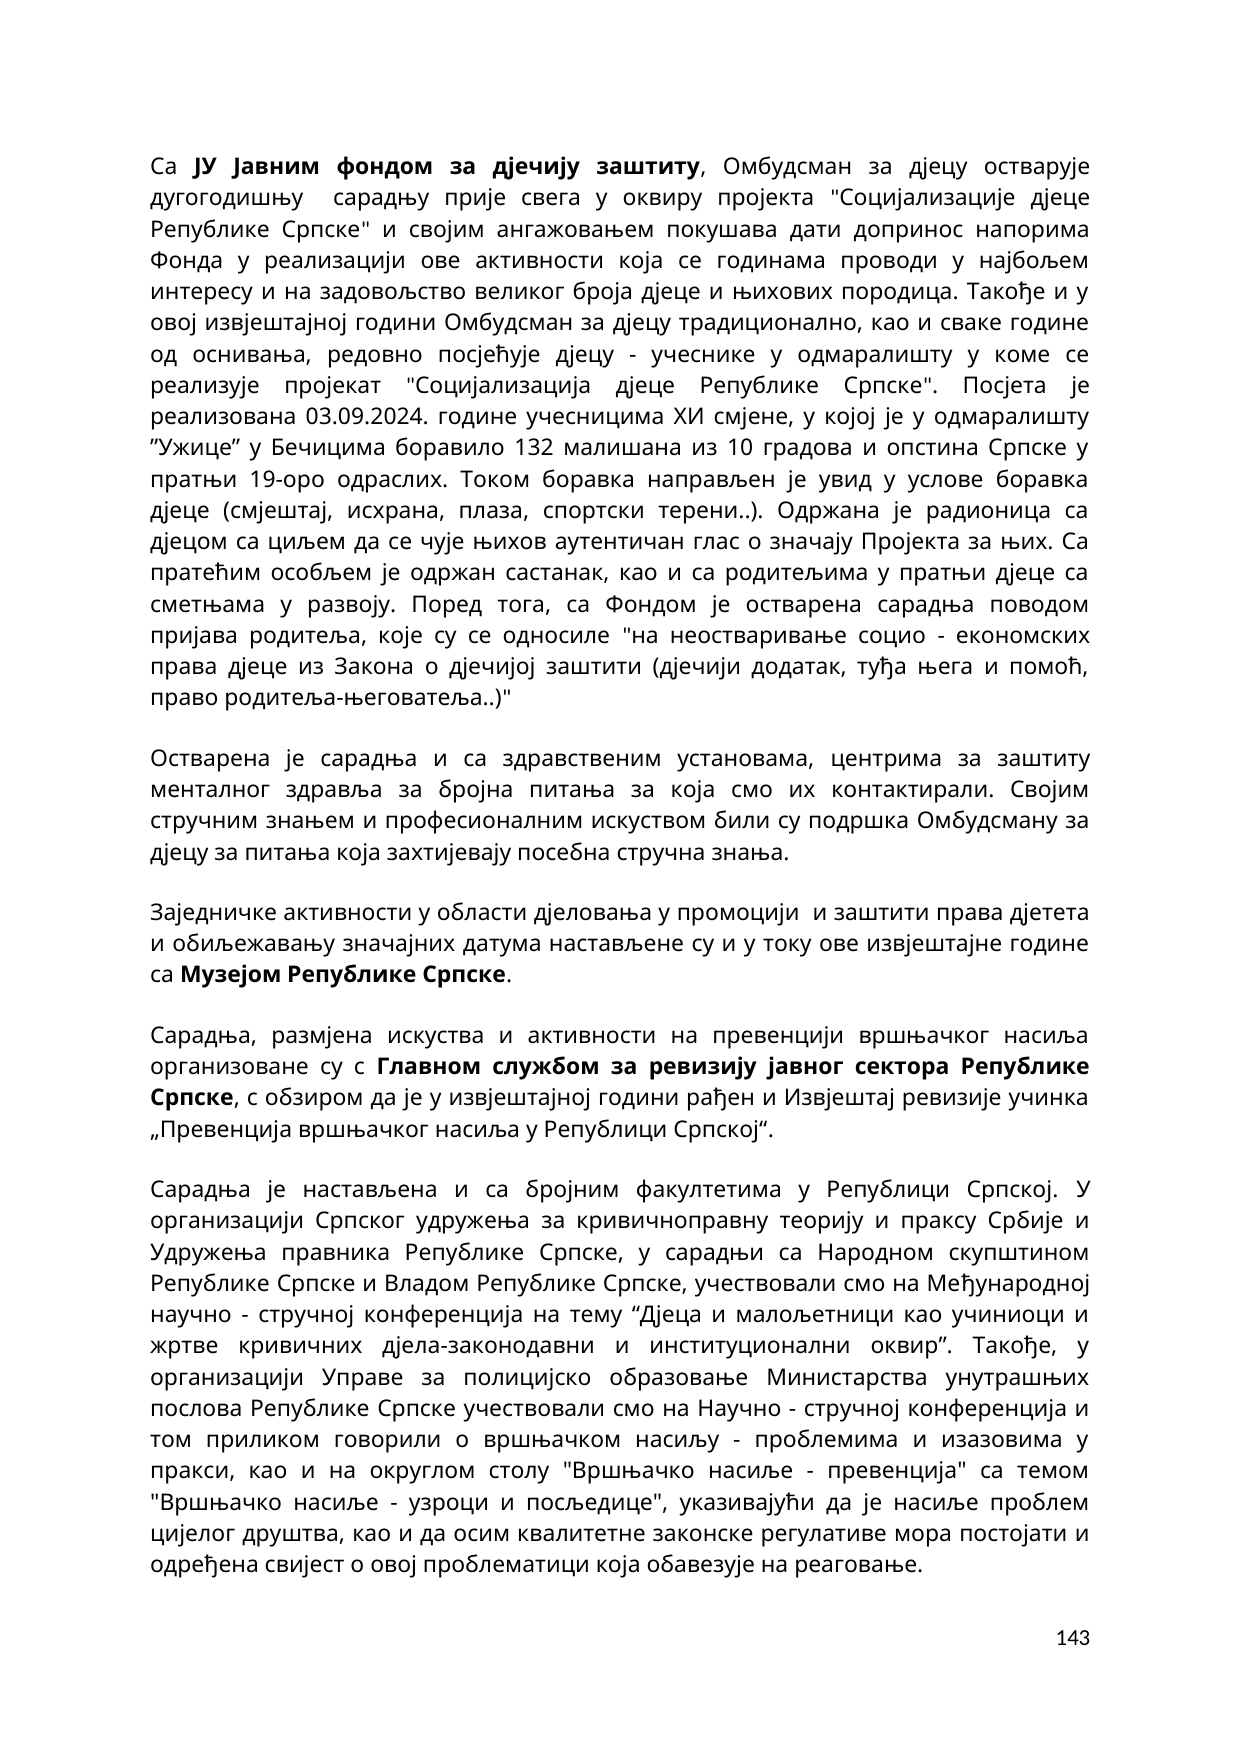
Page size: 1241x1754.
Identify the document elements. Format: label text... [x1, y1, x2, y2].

text Сарадња, размјена искуства и активности на превенцији вршњачког насиља организоване су с Главном службом за ревизију јавног сектора Републике Српске, с обзиром да је у извјештајној години рађен и Извјештај ревизије учинка „Превенција вршњачког насиља у Републици Српској“. [150, 1019, 1090, 1144]
text Заједничке активности у области дјеловања у промоцији и заштити права дјетета и обиљежавању значајних датума настављене су и у току ове извјештајне године са Музејом Републике Српске. [150, 896, 1090, 989]
text Остварена је сарадња и са здравственим установама, центрима за заштиту менталног здравља за бројна питања за која смо их контактирали. Својим стручним знањем и професионалним искуством били су подршка Омбудсману за дјецу за питања која захтијевају посебна стручна знања. [150, 742, 1090, 867]
text Сарадња је настављена и са бројним факултетима у Републици Српској. У организацији Српског удружења за кривичноправну теорију и праксу Србије и Удружења правника Републике Српске, у сарадњи са Народном скупштином Републике Српске и Владом Републике Српске, учествовали смо на Међународној научно - стручној конференција на тему “Дјеца и малољетници као учиниоци и жртве кривичних дјела-законодавни и институционални оквир”. Такође, у организацији Управе за полицијско образовање Министарства унутрашњих послова Републике Српске учествовали смо на Научно - стручној конференција и том приликом говорили о вршњачком насиљу - проблемима и изазовима у пракси, као и на округлом столу "Вршњачко насиље - превенција" са темом "Вршњачко насиље - узроци и посљедице", указивајући да је насиље проблем цијелог друштва, као и да осим квалитетне законске регулативе мора постојати и одређена свијест о овој проблематици која обавезује на реаговање. [150, 1173, 1090, 1579]
text Са ЈУ Јавним фондом за дјечију заштиту, Омбудсман за дјецу остварује дугогодишњу сарадњу прије свега у оквиру пројекта "Социјализације дјеце Републике Српске" и својим ангажовањем покушава дати допринос напорима Фонда у реализацији ове активности која се годинама проводи у најбољем интересу и на задовољство великог броја дјеце и њихових породица. Такође и у овој извјештајној години Омбудсман за дјецу традиционално, као и сваке године од оснивања, редовно посјећује дјецу - учеснике у одмаралишту у коме се реализује пројекат "Социјализација дјеце Републике Српске". Посјета је реализована 03.09.2024. године учесницима XИ смјене, у којој је у одмаралишту ”Ужице” у Бечицима боравило 132 малишана из 10 градова и опстина Српске у пратњи 19-оро одраслих. Током боравка направљен је увид у услове боравка дјеце (смјештај, исхрана, плаза, спортски терени..). Одржана је радионица са дјецом са циљем да се чује њихов аутентичан глас о значају Пројекта за њих. Са пратећим особљем је одржан састанак, као и са родитељима у пратњи дјеце са сметњама у развоју. Поред тога, са Фондом је остварена сарадња поводом пријава родитеља, које су се односиле "на неостваривање социо - економских права дјеце из Закона о дјечијој заштити (дјечији додатак, туђа њега и помоћ, право родитеља-његоватеља..)" [150, 150, 1090, 712]
